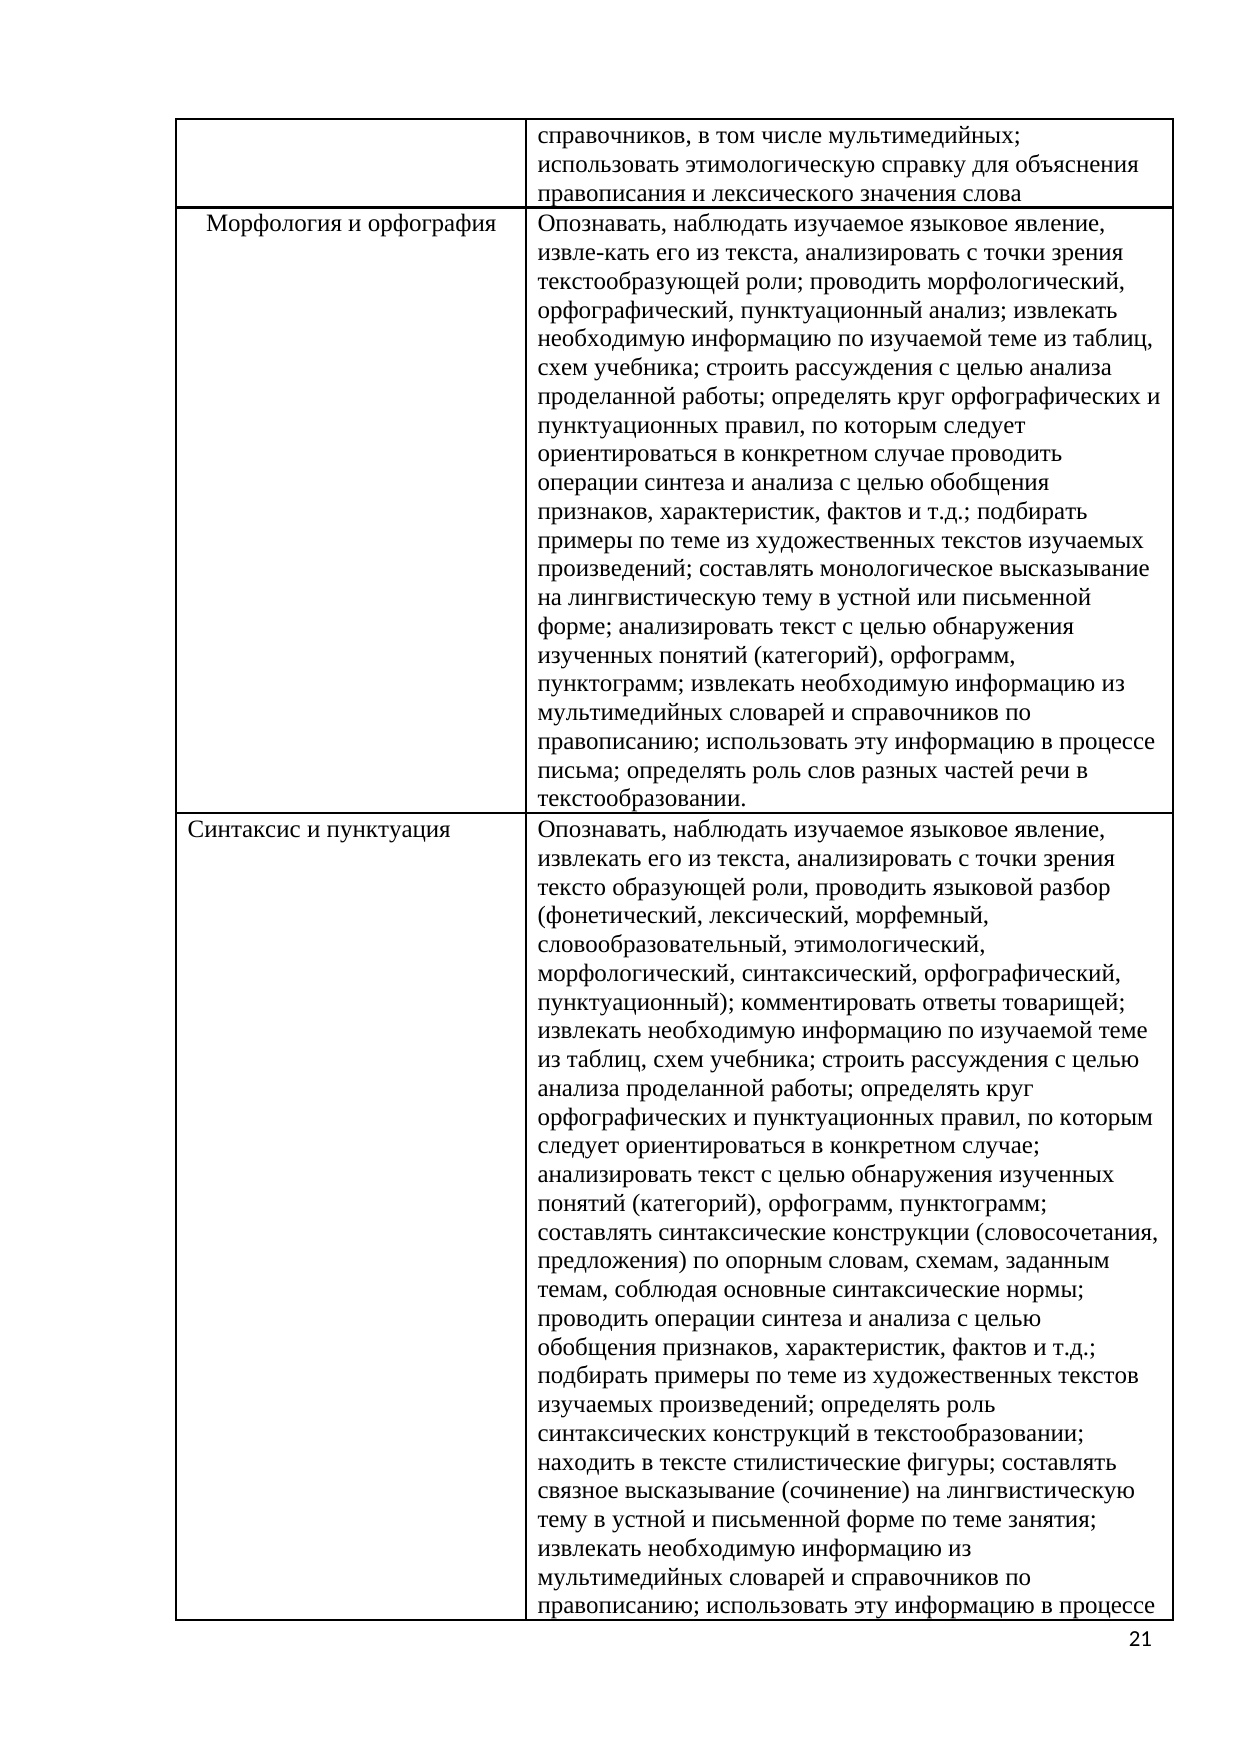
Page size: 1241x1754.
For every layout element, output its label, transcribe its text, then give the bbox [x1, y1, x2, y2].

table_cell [527, 120, 1172, 206]
table_cell Морфология и орфография [177, 209, 525, 812]
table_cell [527, 814, 1172, 1619]
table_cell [177, 814, 525, 1619]
table_cell Опознавать, наблюдать изучаемое языковое явление, извле-кать его из текста, анализировать с точки зрения текстообразующей роли; проводить морфологический, орфографический, пунктуационный анализ; извлекать необходимую информацию по изучаемой теме из таблиц, схем учебника; строить рассуждения с целью анализа проделанной работы; определять круг орфографических и пунктуационных правил, по которым следует ориентироваться в конкретном случае проводить операции синтеза и анализа с целью обобщения признаков, характеристик, фактов и т.д.; подбирать примеры по теме из художественных текстов изучаемых произведений; составлять монологическое высказывание на лингвистическую тему в устной или письменной форме; анализировать текст с целью обнаружения изученных понятий (категорий), орфограмм, пунктограмм; извлекать необходимую информацию из мультимедийных словарей и справочников по правописанию; использовать эту информацию в процессе письма; определять роль слов разных частей речи в текстообразовании. [527, 209, 1172, 812]
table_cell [177, 120, 525, 206]
